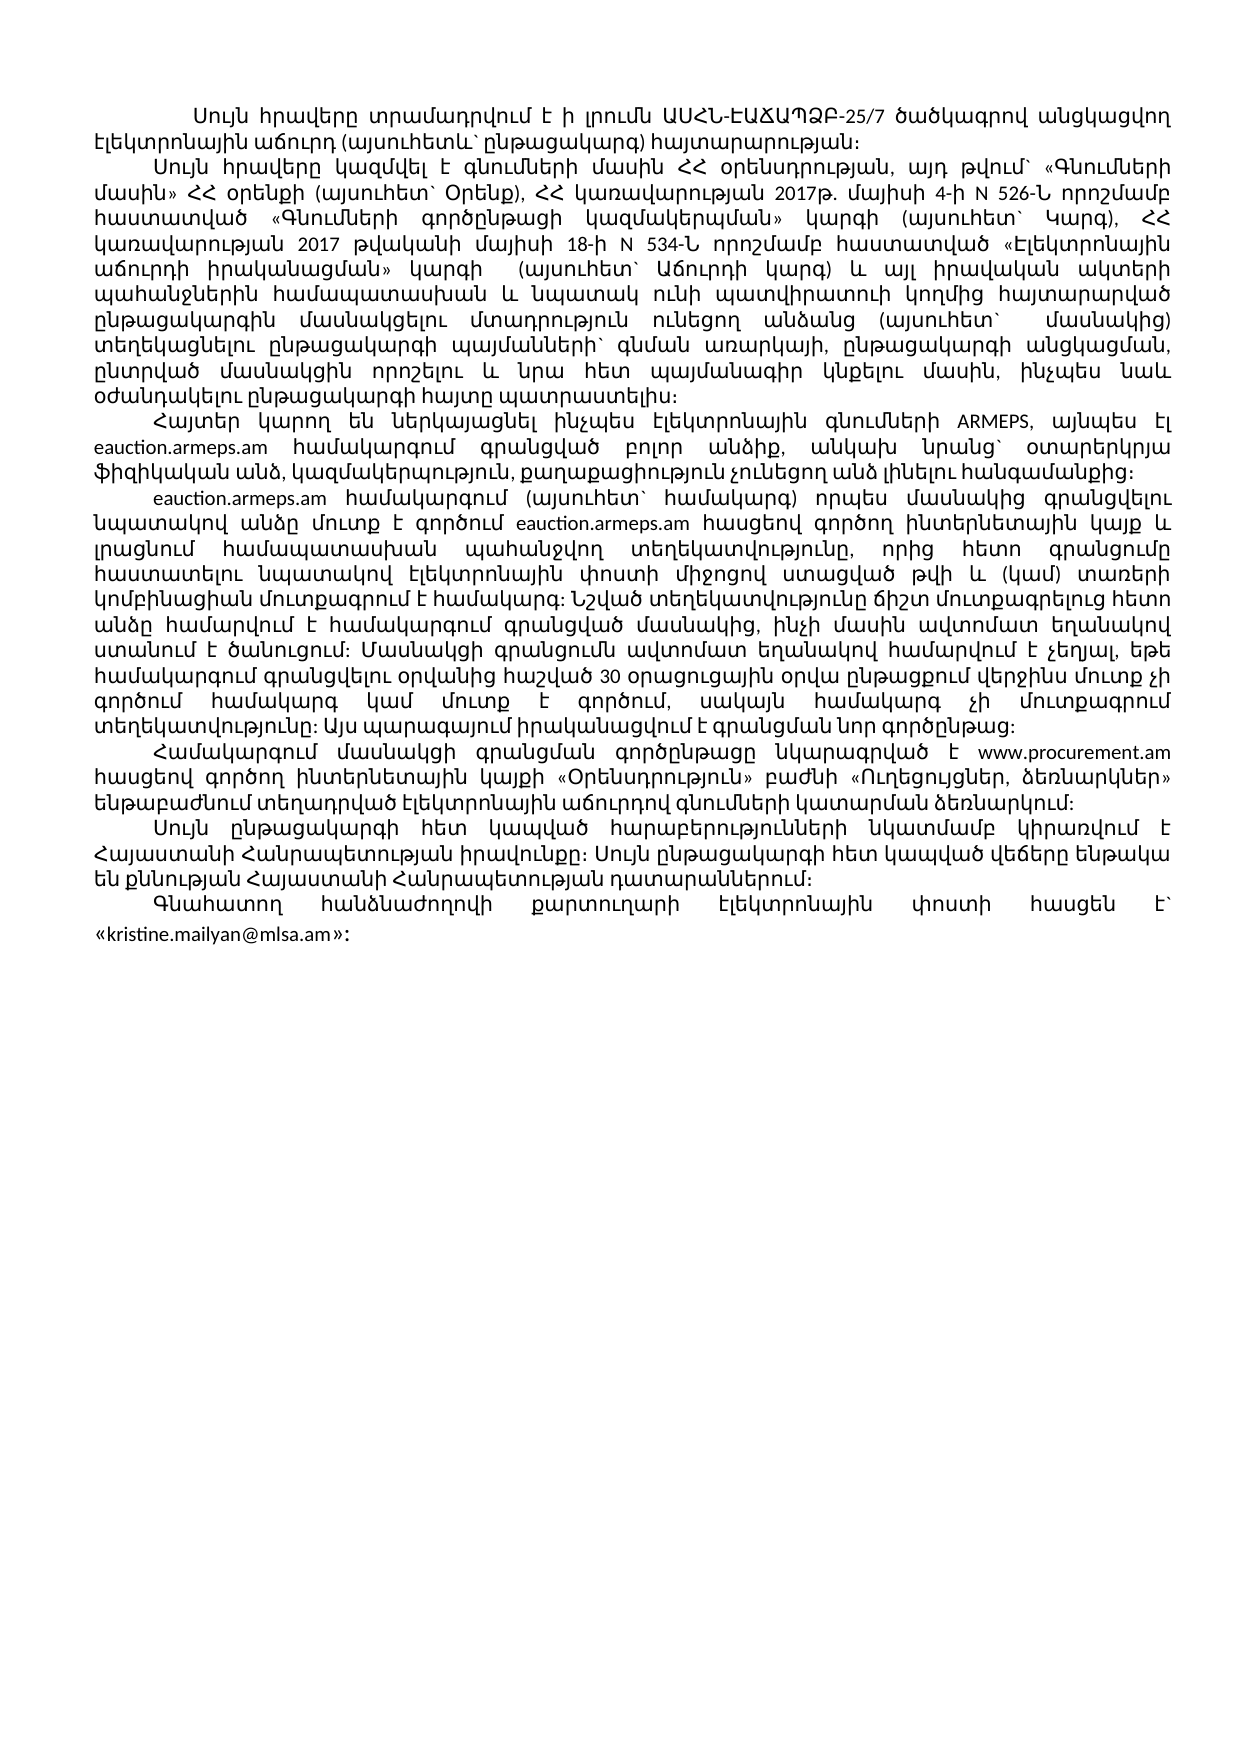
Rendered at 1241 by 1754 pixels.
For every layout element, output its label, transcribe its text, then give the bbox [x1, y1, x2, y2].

text eauction.armeps.am համակարգում (այսուհետ` համակարգ) որպես մասնակից գրանցվելու նպատակով անձը մուտք է գործում eauction.armeps.am հասցեով գործող ինտերնետային կայք և լրացնում համապատասխան պահանջվող տեղեկատվությունը, որից հետո գրանցումը հաստատելու նպատակով էլեկտրոնային փոստի միջոցով ստացված թվի և (կամ) տառերի կոմբինացիան մուտքագրում է համակարգ: Նշված տեղեկատվությունը ճիշտ մուտքագրելուց հետո անձը համարվում է համակարգում գրանցված մասնակից, ինչի մասին ավտոմատ եղանակով ստանում է ծանուցում: Մասնակցի գրանցումն ավտոմատ եղանակով համարվում է չեղյալ, եթե համակարգում գրանցվելու օրվանից հաշված 30 օրացուցային օրվա ընթացքում վերջինս մուտք չի գործում համակարգ կամ մուտք է գործում, սակայն համակարգ չի մուտքագրում տեղեկատվությունը: Այս պարագայում իրականացվում է գրանցման նոր գործընթաց: [94, 485, 1171, 739]
text Սույն ընթացակարգի հետ կապված հարաբերությունների նկատմամբ կիրառվում է Հայաստանի Հանրապետության իրավունքը։ Սույն ընթացակարգի հետ կապված վեճերը ենթակա են քննության Հայաստանի Հանրապետության դատարաններում։ [94, 815, 1171, 892]
text Համակարգում մասնակցի գրանցման գործընթացը նկարագրված է www.procurement.am հասցեով գործող ինտերնետային կայքի «Օրենսդրություն» բաժնի «Ուղեցույցներ, ձեռնարկներ» ենթաբաժնում տեղադրված էլեկտրոնային աճուրդով գնումների կատարման ձեռնարկում: [94, 739, 1171, 815]
text Գնահատող հանձնաժողովի քարտուղարի էլեկտրոնային փոստի հասցեն է` «kristine.mailyan@mlsa.am»: [94, 892, 1171, 948]
text Հայտեր կարող են ներկայացնել ինչպես էլեկտրոնային գնումների ARMEPS, այնպես էլ eauction.armeps.am համակարգում գրանցված բոլոր անձիք, անկախ նրանց` օտարերկրյա ֆիզիկական անձ, կազմակերպություն, քաղաքացիություն չունեցող անձ լինելու հանգամանքից։ [94, 409, 1171, 485]
text Սույն հրավերը տրամադրվում է ի լրումն ԱՍՀՆ-ԷԱՃԱՊՁԲ-25/7 ծածկագրով անցկացվող էլեկտրոնային աճուրդ (այսուհետև` ընթացակարգ) հայտարարության։ [94, 104, 1171, 154]
text Սույն հրավերը կազմվել է գնումների մասին ՀՀ օրենսդրության, այդ թվում` «Գնումների մասին» ՀՀ օրենքի (այսուհետ` Օրենք), ՀՀ կառավարության 2017թ. մայիսի 4-ի N 526-Ն որոշմամբ հաստատված «Գնումների գործընթացի կազմակերպման» կարգի (այսուհետ` Կարգ), ՀՀ կառավարության 2017 թվականի մայիսի 18-ի N 534-Ն որոշմամբ հաստատված «Էլեկտրոնային աճուրդի իրականացման» կարգի (այսուհետ` Աճուրդի կարգ) և այլ իրավական ակտերի պահանջներին համապատասխան և նպատակ ունի պատվիրատուի կողմից հայտարարված ընթացակարգին մասնակցելու մտադրություն ունեցող անձանց (այսուհետ` մասնակից) տեղեկացնելու ընթացակարգի պայմանների` գնման առարկայի, ընթացակարգի անցկացման, ընտրված մասնակցին որոշելու և նրա հետ պայմանագիր կնքելու մասին, ինչպես նաև օժանդակելու ընթացակարգի հայտը պատրաստելիս։ [94, 154, 1171, 409]
